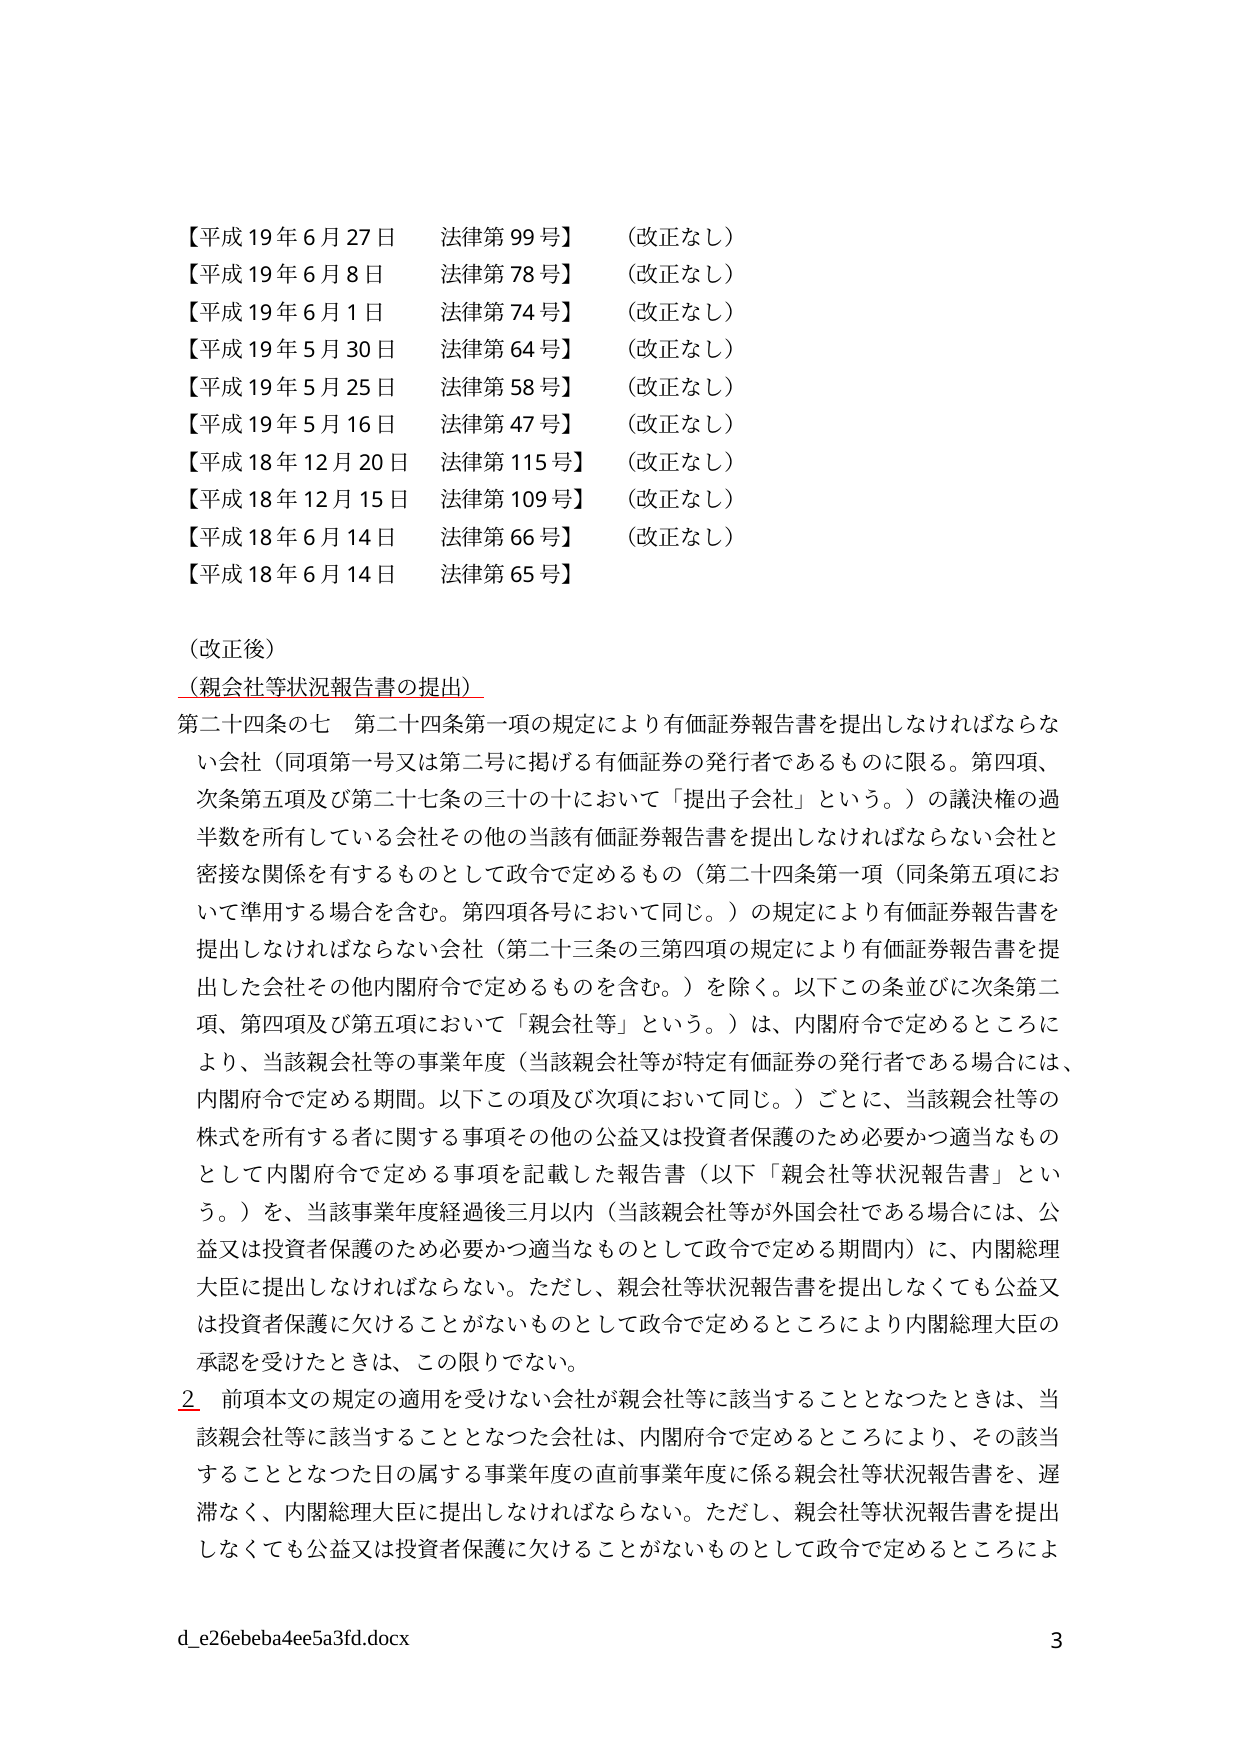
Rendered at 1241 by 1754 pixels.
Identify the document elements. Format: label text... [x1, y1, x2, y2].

text 【平成19年5月16日 法律第47号】 （改正なし） [177, 404, 1063, 442]
text 【平成19年5月30日 法律第64号】 （改正なし） [177, 329, 1063, 367]
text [177, 1379, 1063, 1567]
text 【平成19年5月25日 法律第58号】 （改正なし） [177, 367, 1063, 404]
text （改正後） [177, 629, 1063, 667]
text 【平成18年12月20日 法律第115号】 （改正なし） [177, 442, 1063, 479]
text 【平成19年6月1日 法律第74号】 （改正なし） [177, 292, 1063, 329]
text 【平成18年6月14日 法律第65号】 [177, 554, 1063, 592]
text （親会社等状況報告書の提出） [177, 667, 1063, 704]
text 第二十四条の七 第二十四条第一項の規定により有価証券報告書を提出しなければならない会社（同項第一号又は第二号に掲げる有価証券の発行者であるものに限る。第四項、次条第五項及び第二十七条の三十の十において「提出子会社」という。）の議決権の過半数を所有している会社その他の当該有価証券報告書を提出しなければならない会社と密接な関係を有するものとして政令で定めるもの（第二十四条第一項（同条第五項において準用する場合を含む。第四項各号において同じ。）の規定により有価証券報告書を提出しなければならない会社（第二十三条の三第四項の規定により有価証券報告書を提出した会社その他内閣府令で定めるものを含む。）を除く。以下この条並びに次条第二項、第四項及び第五項において「親会社等」という。）は、内閣府令で定めるところにより、当該親会社等の事業年度（当該親会社等が特定有価証券の発行者である場合には、内閣府令で定める期間。以下この項及び次項において同じ。）ごとに、当該親会社等の株式を所有する者に関する事項その他の公益又は投資者保護のため必要かつ適当なものとして内閣府令で定める事項を記載した報告書（以下「親会社等状況報告書」という。）を、当該事業年度経過後三月以内（当該親会社等が外国会社である場合には、公益又は投資者保護のため必要かつ適当なものとして政令で定める期間内）に、内閣総理大臣に提出しなければならない。ただし、親会社等状況報告書を提出しなくても公益又は投資者保護に欠けることがないものとして政令で定めるところにより内閣総理大臣の承認を受けたときは、この限りでない。 [177, 704, 1063, 1379]
text 【平成19年6月27日 法律第99号】 （改正なし） [177, 217, 1063, 254]
text 【平成18年12月15日 法律第109号】 （改正なし） [177, 479, 1063, 517]
text 【平成19年6月8日 法律第78号】 （改正なし） [177, 254, 1063, 292]
text 【平成18年6月14日 法律第66号】 （改正なし） [177, 517, 1063, 554]
